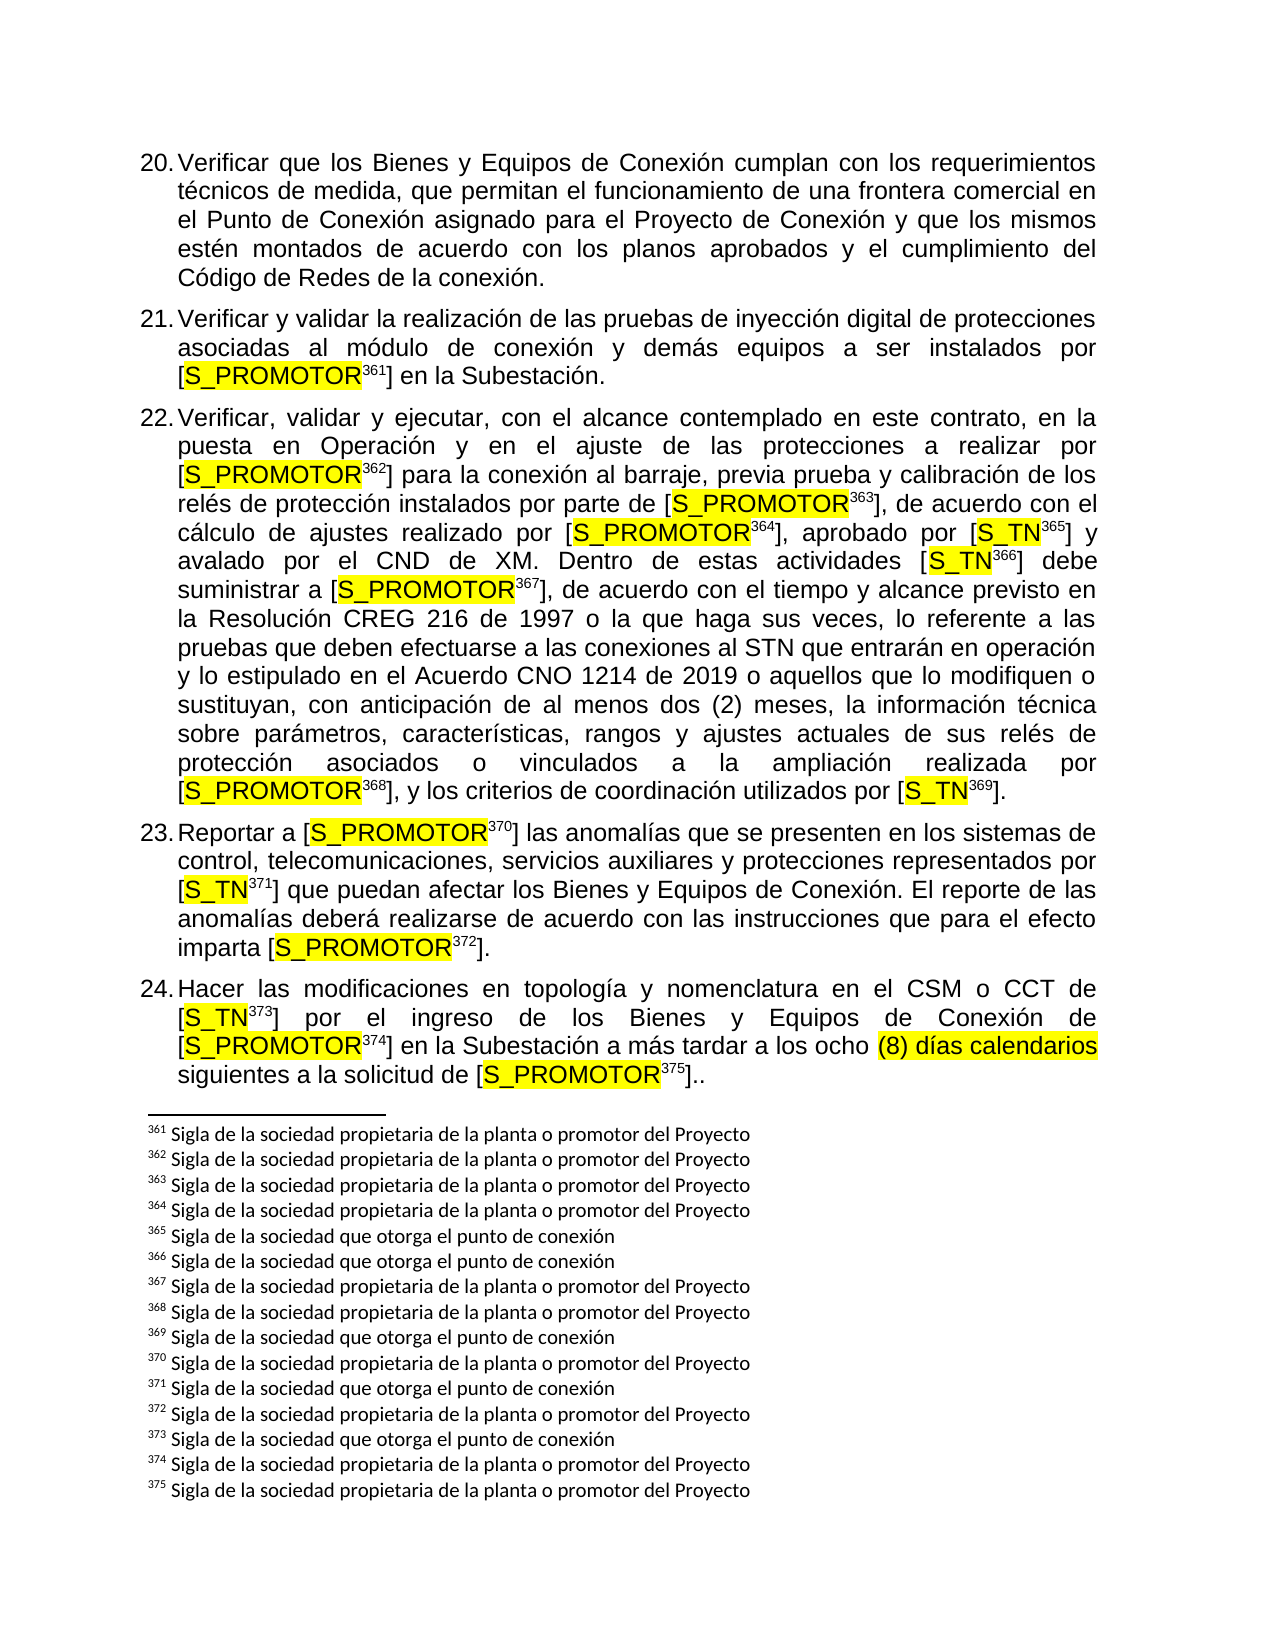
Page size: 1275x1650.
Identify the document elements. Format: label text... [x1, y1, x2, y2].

list Hacer las modificaciones en topología y nomenclatura en el CSM o CCT de [S_TN] por el ingreso de los Bienes y Equipos de Conexión de [S_PROMOTOR] en la Subestación a más tardar a los ocho (8) días calendarios siguientes a la solicitud de [S_PROMOTOR].. [140, 974, 1098, 1089]
list Reportar a [S_PROMOTOR] las anomalías que se presenten en los sistemas de control, telecomunicaciones, servicios auxiliares y protecciones representados por [S_TN] que puedan afectar los Bienes y Equipos de Conexión. El reporte de las anomalías deberá realizarse de acuerdo con las instrucciones que para el efecto imparta [S_PROMOTOR]. [140, 818, 1098, 961]
list Verificar y validar la realización de las pruebas de inyección digital de protecciones asociadas al módulo de conexión y demás equipos a ser instalados por [S_PROMOTOR] en la Subestación. [140, 304, 1098, 390]
list Verificar, validar y ejecutar, con el alcance contemplado en este contrato, en la puesta en Operación y en el ajuste de las protecciones a realizar por [S_PROMOTOR] para la conexión al barraje, previa prueba y calibración de los relés de protección instalados por parte de [S_PROMOTOR], de acuerdo con el cálculo de ajustes realizado por [S_PROMOTOR], aprobado por [S_TN] y avalado por el CND de XM. Dentro de estas actividades [S_TN] debe suministrar a [S_PROMOTOR], de acuerdo con el tiempo y alcance previsto en la Resolución CREG 216 de 1997 o la que haga sus veces, lo referente a las pruebas que deben efectuarse a las conexiones al STN que entrarán en operación y lo estipulado en el Acuerdo CNO 1214 de 2019 o aquellos que lo modifiquen o sustituyan, con anticipación de al menos dos (2) meses, la información técnica sobre parámetros, características, rangos y ajustes actuales de sus relés de protección asociados o vinculados a la ampliación realizada por [S_PROMOTOR], y los criterios de coordinación utilizados por [S_TN]. [140, 403, 1098, 805]
list Verificar que los Bienes y Equipos de Conexión cumplan con los requerimientos técnicos de medida, que permitan el funcionamiento de una frontera comercial en el Punto de Conexión asignado para el Proyecto de Conexión y que los mismos estén montados de acuerdo con los planos aprobados y el cumplimiento del Código de Redes de la conexión. [140, 148, 1098, 291]
